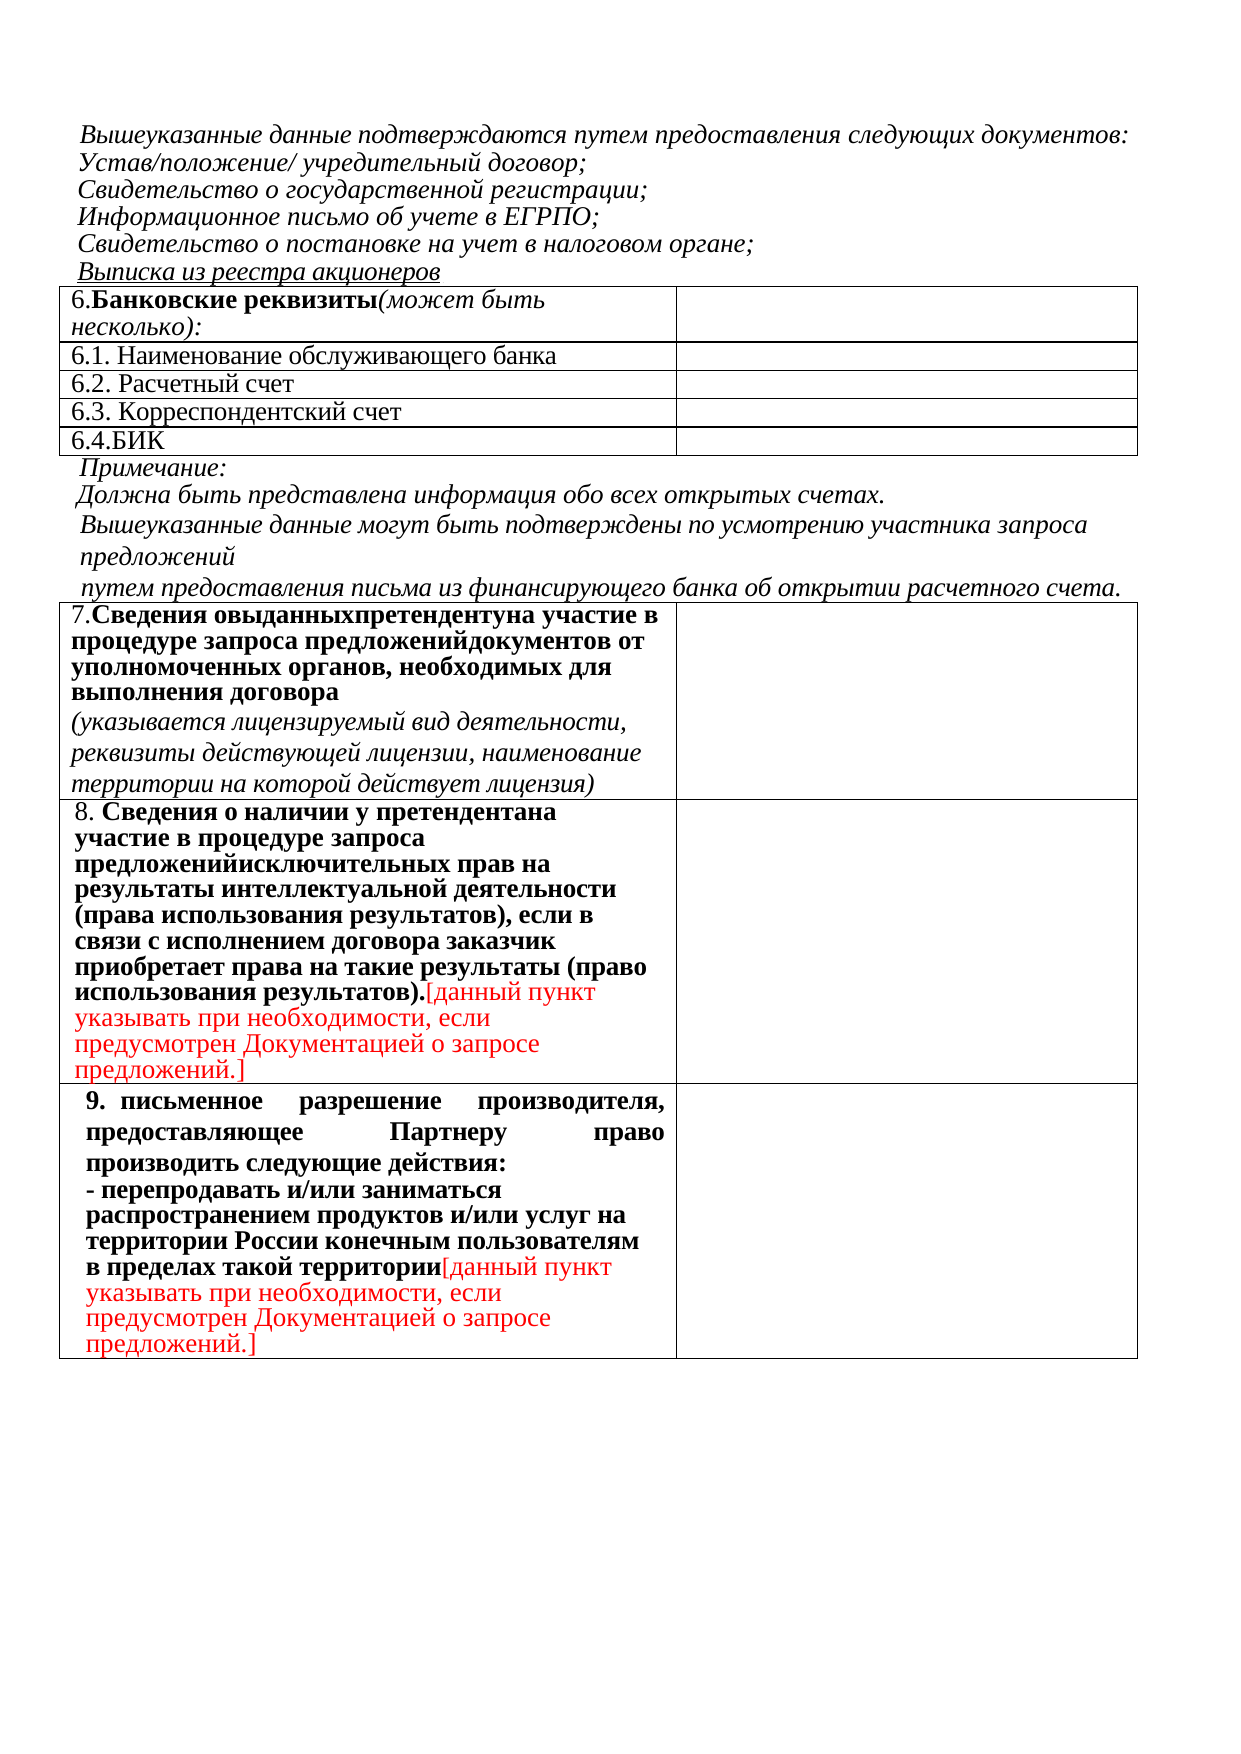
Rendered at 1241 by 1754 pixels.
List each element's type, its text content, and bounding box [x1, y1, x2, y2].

text путем предоставления письма из финансирующего банка об открытии расчетного счета. [81, 571, 1181, 602]
table_header [677, 287, 1137, 341]
text Устав/положение/ учредительный договор; [69, 149, 1137, 177]
table_cell 6.2. Расчетный счет [60, 371, 676, 398]
table_cell 6.4.БИК [60, 428, 676, 455]
text Свидетельство о государственной регистрации; [69, 177, 1137, 204]
table_cell [677, 428, 1137, 455]
text Информационное письмо об учете в ЕГРПО; [69, 204, 1137, 231]
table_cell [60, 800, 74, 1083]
text Выписка из реестра акционеров [69, 258, 1137, 286]
table_cell 6.1. Наименование обслуживающего банка [60, 343, 676, 370]
table_cell [677, 1084, 1137, 1358]
table_header 7.Сведения овыданныхпретендентуна участие в процедуре запроса предложенийдокументов от уполномоченных органов, необходимых для выполнения договора (указывается лицензируемый вид деятельности, реквизиты действующей лицензии, наименование территории на которой действует лицензия) [60, 603, 676, 799]
table_cell [677, 343, 1137, 370]
table_header [677, 603, 1137, 799]
table_cell письменное разрешение производителя, предоставляющее Партнеру право производить следующие действия: - перепродавать и/или заниматься распространением продуктов и/или услуг на территории России конечным пользователям в пределах такой территории[данный пункт указывать при необходимости, если предусмотрен Документацией о запросе предложений.] [60, 1084, 676, 1358]
text Вышеуказанные данные подтверждаются путем предоставления следующих документов: [79, 118, 1181, 149]
table_cell [677, 800, 1137, 1083]
text Свидетельство о постановке на учет в налоговом органе; [69, 231, 1137, 258]
table_cell [677, 371, 1137, 398]
text Вышеуказанные данные могут быть подтверждены по усмотрению участника запроса предложений [79, 509, 1181, 571]
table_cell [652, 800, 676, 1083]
text Должна быть представлена информация обо всех открытых счетах. [77, 482, 1181, 509]
table_header 6.Банковские реквизиты(может быть несколько): [60, 287, 676, 341]
table_cell [677, 399, 1137, 426]
table_cell 6.3. Корреспондентский счет [60, 399, 676, 426]
text Примечание: [79, 456, 1181, 482]
